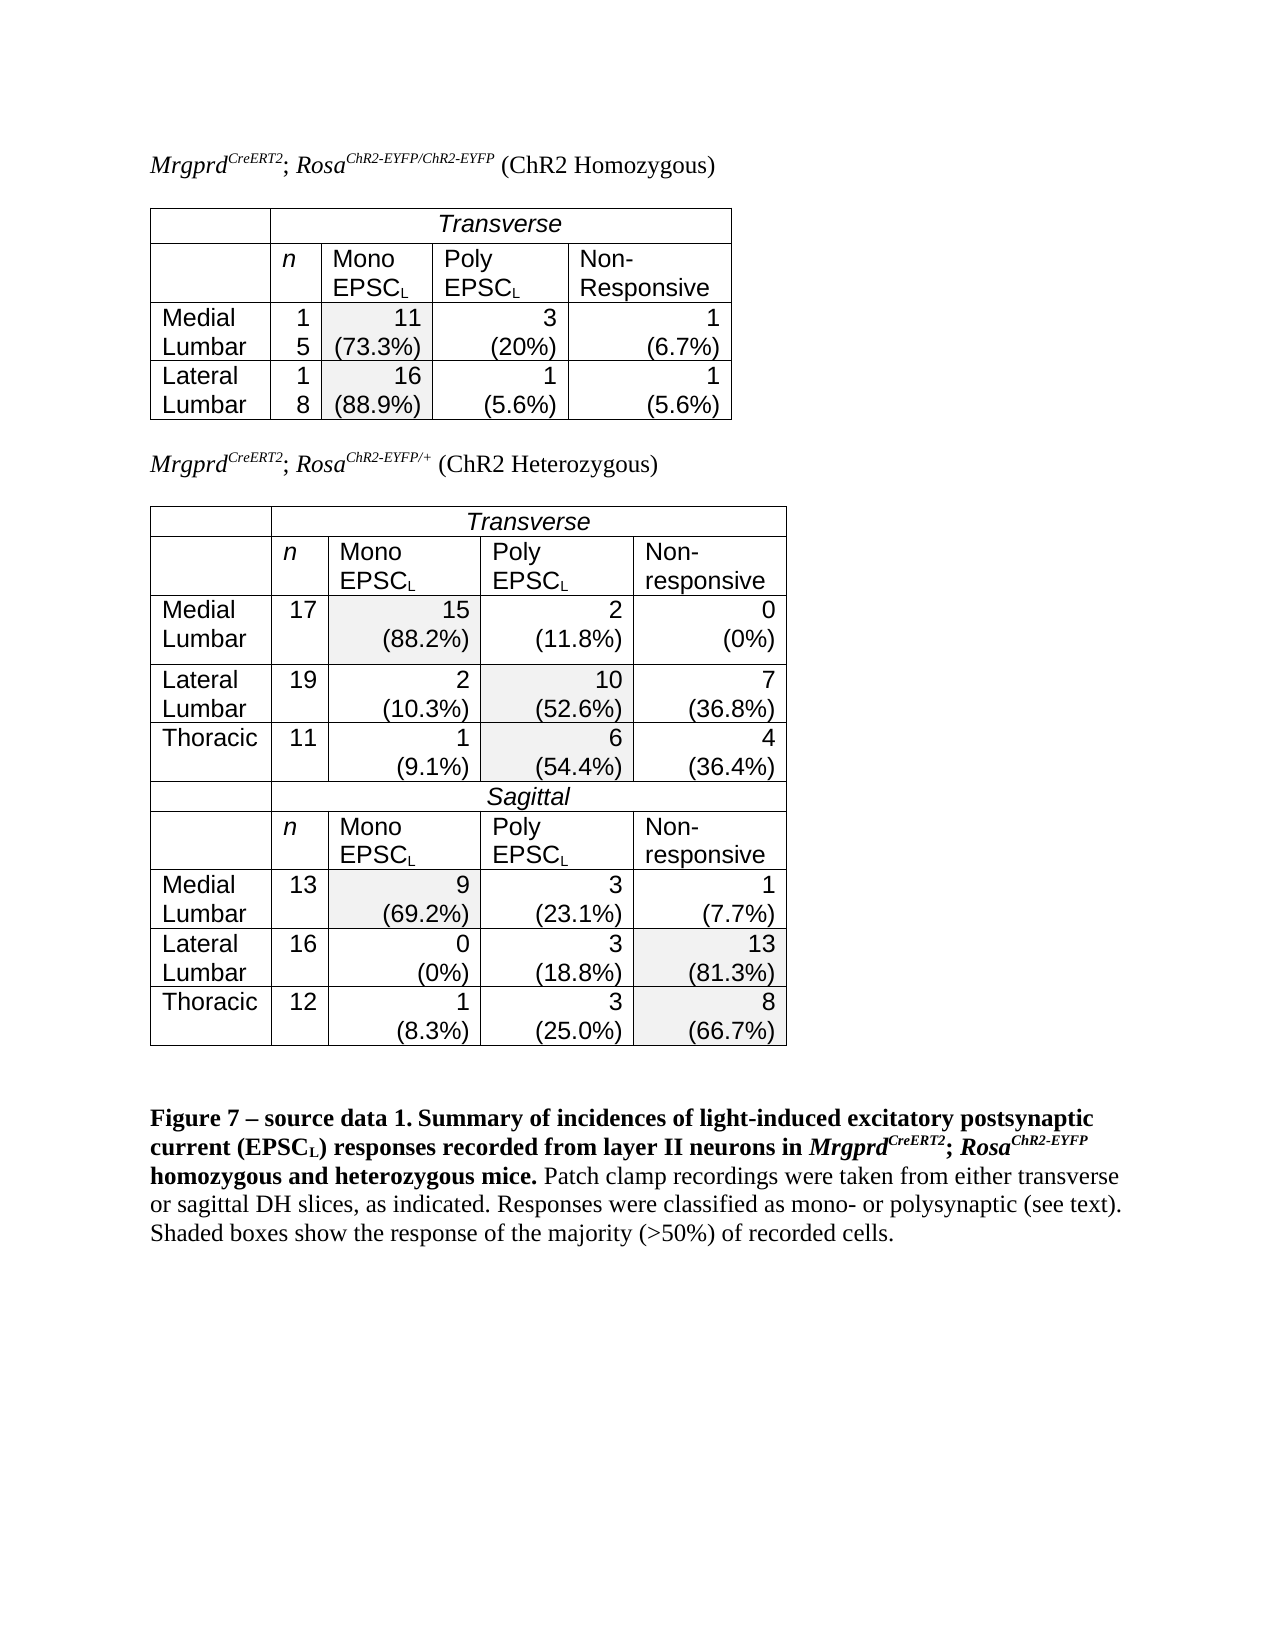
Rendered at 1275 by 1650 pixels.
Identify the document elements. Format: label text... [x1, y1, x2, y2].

table_cell 3 (25.0%) [481, 987, 633, 1045]
table_cell Medial Lumbar [151, 596, 271, 664]
table_cell 7 (36.8%) [634, 665, 786, 722]
table_cell 6 (54.4%) [481, 723, 633, 781]
table_cell 19 [272, 665, 328, 722]
table_cell 15 (88.2%) [329, 596, 480, 664]
table_cell 8 (66.7%) [634, 987, 786, 1045]
table_cell Mono EPSCL [329, 812, 480, 869]
table_cell Poly EPSCL [433, 244, 568, 302]
table_cell 9 (69.2%) [329, 870, 480, 928]
table_cell 1 (8.3%) [329, 987, 480, 1045]
table_cell Poly EPSCL [481, 537, 633, 594]
table_cell 0 (0%) [634, 596, 786, 664]
table_header Transverse [272, 507, 786, 536]
table_cell Lateral Lumbar [151, 361, 270, 419]
table_cell 2 (10.3%) [329, 665, 480, 722]
table_cell Thoracic [151, 987, 271, 1045]
text MrgprdCreERT2; RosaChR2-EYFP/ChR2-EYFP (ChR2 Homozygous) [150, 150, 1125, 179]
table_cell [151, 782, 271, 811]
table_cell 3 (18.8%) [481, 929, 633, 986]
table_cell n [271, 244, 321, 302]
table_cell [151, 537, 271, 594]
table_header [151, 507, 271, 536]
table_cell 17 [272, 596, 328, 664]
table_cell Mono EPSCL [329, 537, 480, 594]
table_cell 1 (6.7%) [569, 303, 731, 360]
table_cell 0 (0%) [329, 929, 480, 986]
table_cell 3 (20%) [433, 303, 568, 360]
table_header [151, 209, 270, 243]
table_cell 16 (88.9%) [322, 361, 432, 419]
table_cell 3 (23.1%) [481, 870, 633, 928]
table_cell n [272, 537, 328, 594]
table_cell Mono EPSCL [322, 244, 432, 302]
table_cell Non-responsive [634, 812, 786, 869]
table_cell 13 (81.3%) [634, 929, 786, 986]
table_cell 12 [272, 987, 328, 1045]
table_cell Non-responsive [634, 537, 786, 594]
table_cell Thoracic [151, 723, 271, 781]
table_cell Non- Responsive [569, 244, 731, 302]
table_header Transverse [271, 209, 731, 243]
table_cell 1 (7.7%) [634, 870, 786, 928]
table_cell 2 (11.8%) [481, 596, 633, 664]
table_cell Lateral Lumbar [151, 929, 271, 986]
table_cell 18 [271, 361, 321, 419]
table_cell 4 (36.4%) [634, 723, 786, 781]
text MrgprdCreERT2; RosaChR2-EYFP/+ (ChR2 Heterozygous) [150, 449, 1125, 477]
table_cell Medial Lumbar [151, 870, 271, 928]
table_cell [151, 812, 271, 869]
table_cell [151, 244, 270, 302]
table_cell 1 (5.6%) [569, 361, 731, 419]
table_cell 11 (73.3%) [322, 303, 432, 360]
table_cell 15 [271, 303, 321, 360]
table_cell 1 (5.6%) [433, 361, 568, 419]
table_cell 13 [272, 870, 328, 928]
table_cell Poly EPSCL [481, 812, 633, 869]
table_cell 1 (9.1%) [329, 723, 480, 781]
table_cell Lateral Lumbar [151, 665, 271, 722]
table_cell n [272, 812, 328, 869]
table_cell 16 [272, 929, 328, 986]
text Figure 7 – source data 1. Summary of incidences of light-induced excitatory postsynaptic current (EPSCL) responses recorded from layer II neurons in MrgprdCreERT2; RosaChR2-EYFP homozygous and heterozygous mice. Patch clamp recordings were taken from either transverse or sagittal DH slices, as indicated. Responses were classified as mono- or polysynaptic (see text). Shaded boxes show the response of the majority (>50%) of recorded cells. [150, 1103, 1125, 1247]
table_cell 11 [272, 723, 328, 781]
table_cell Medial Lumbar [151, 303, 270, 360]
table_cell Sagittal [272, 782, 786, 811]
